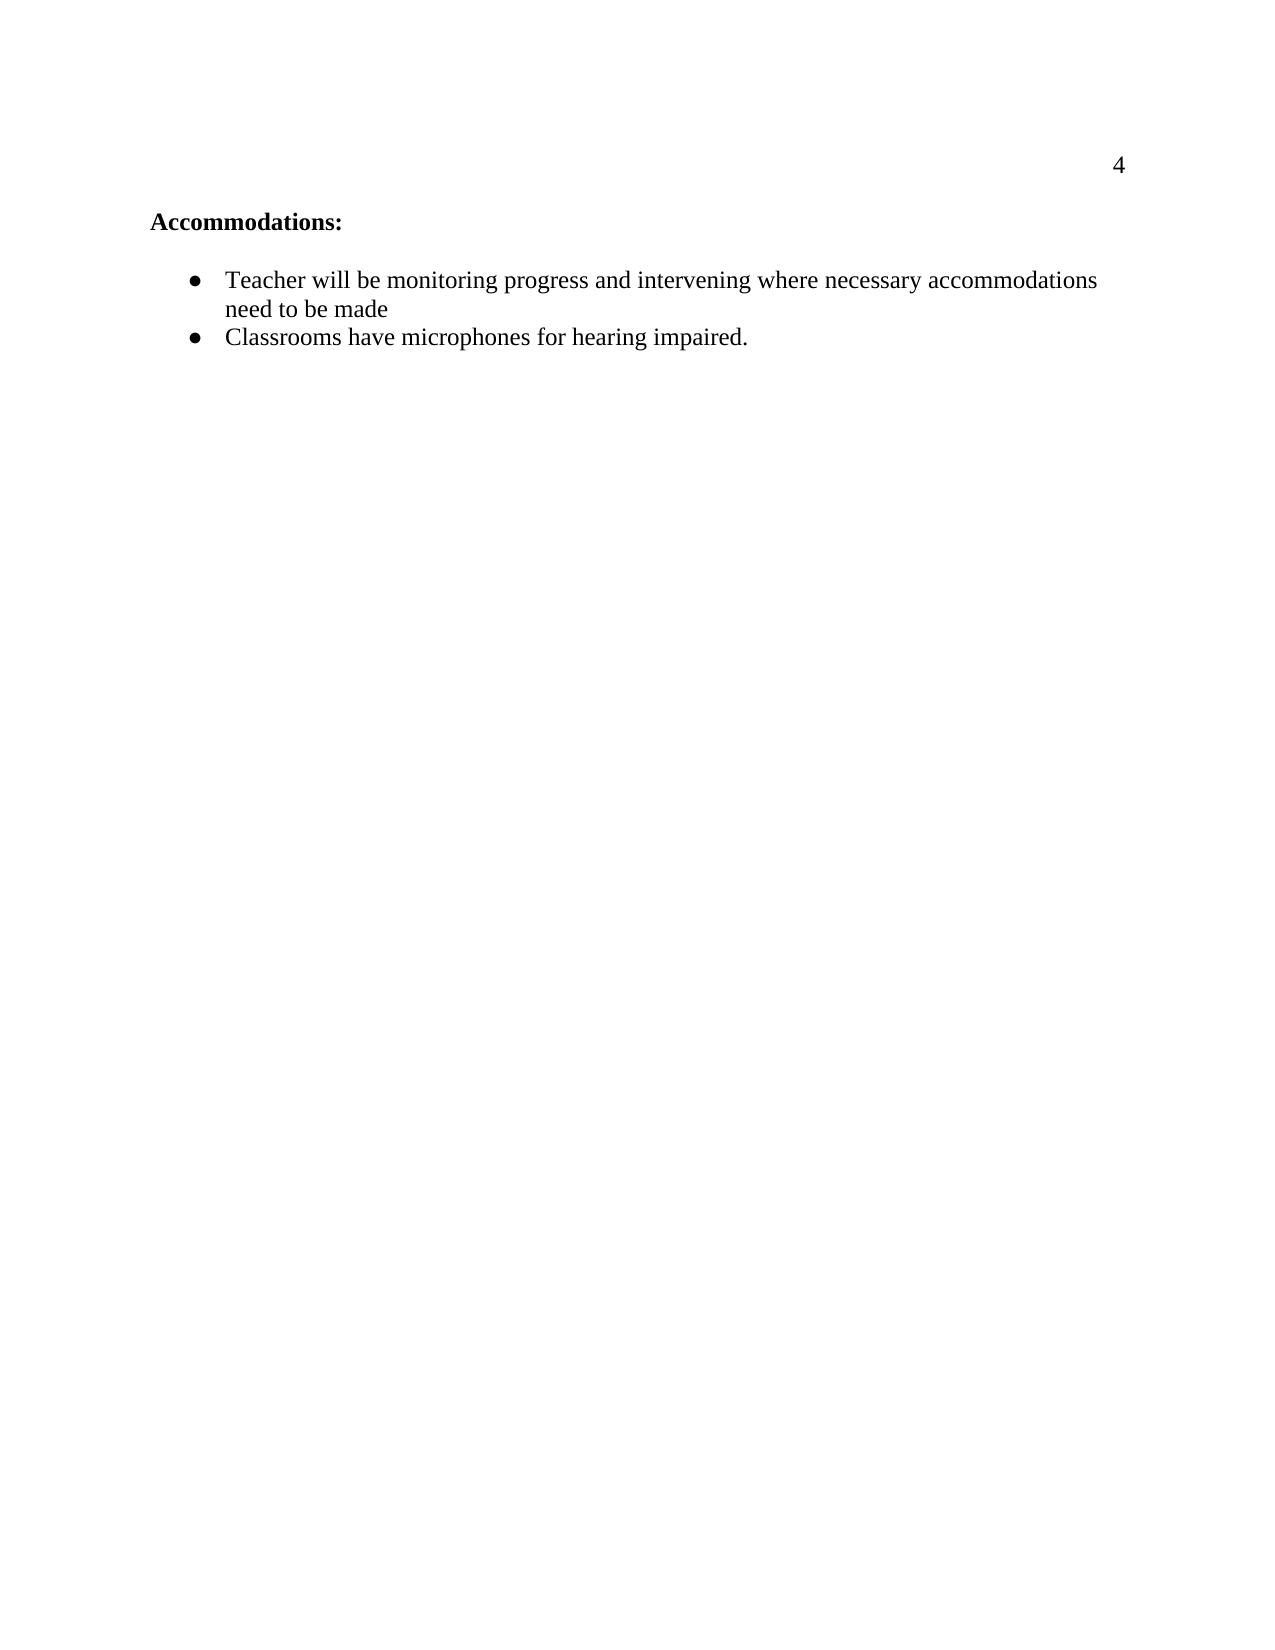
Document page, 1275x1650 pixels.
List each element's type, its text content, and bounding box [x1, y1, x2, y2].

list Classrooms have microphones for hearing impaired. [187, 322, 1125, 351]
text Accommodations: [150, 207, 1125, 236]
list Teacher will be monitoring progress and intervening where necessary accommodations need to be made [187, 265, 1125, 322]
